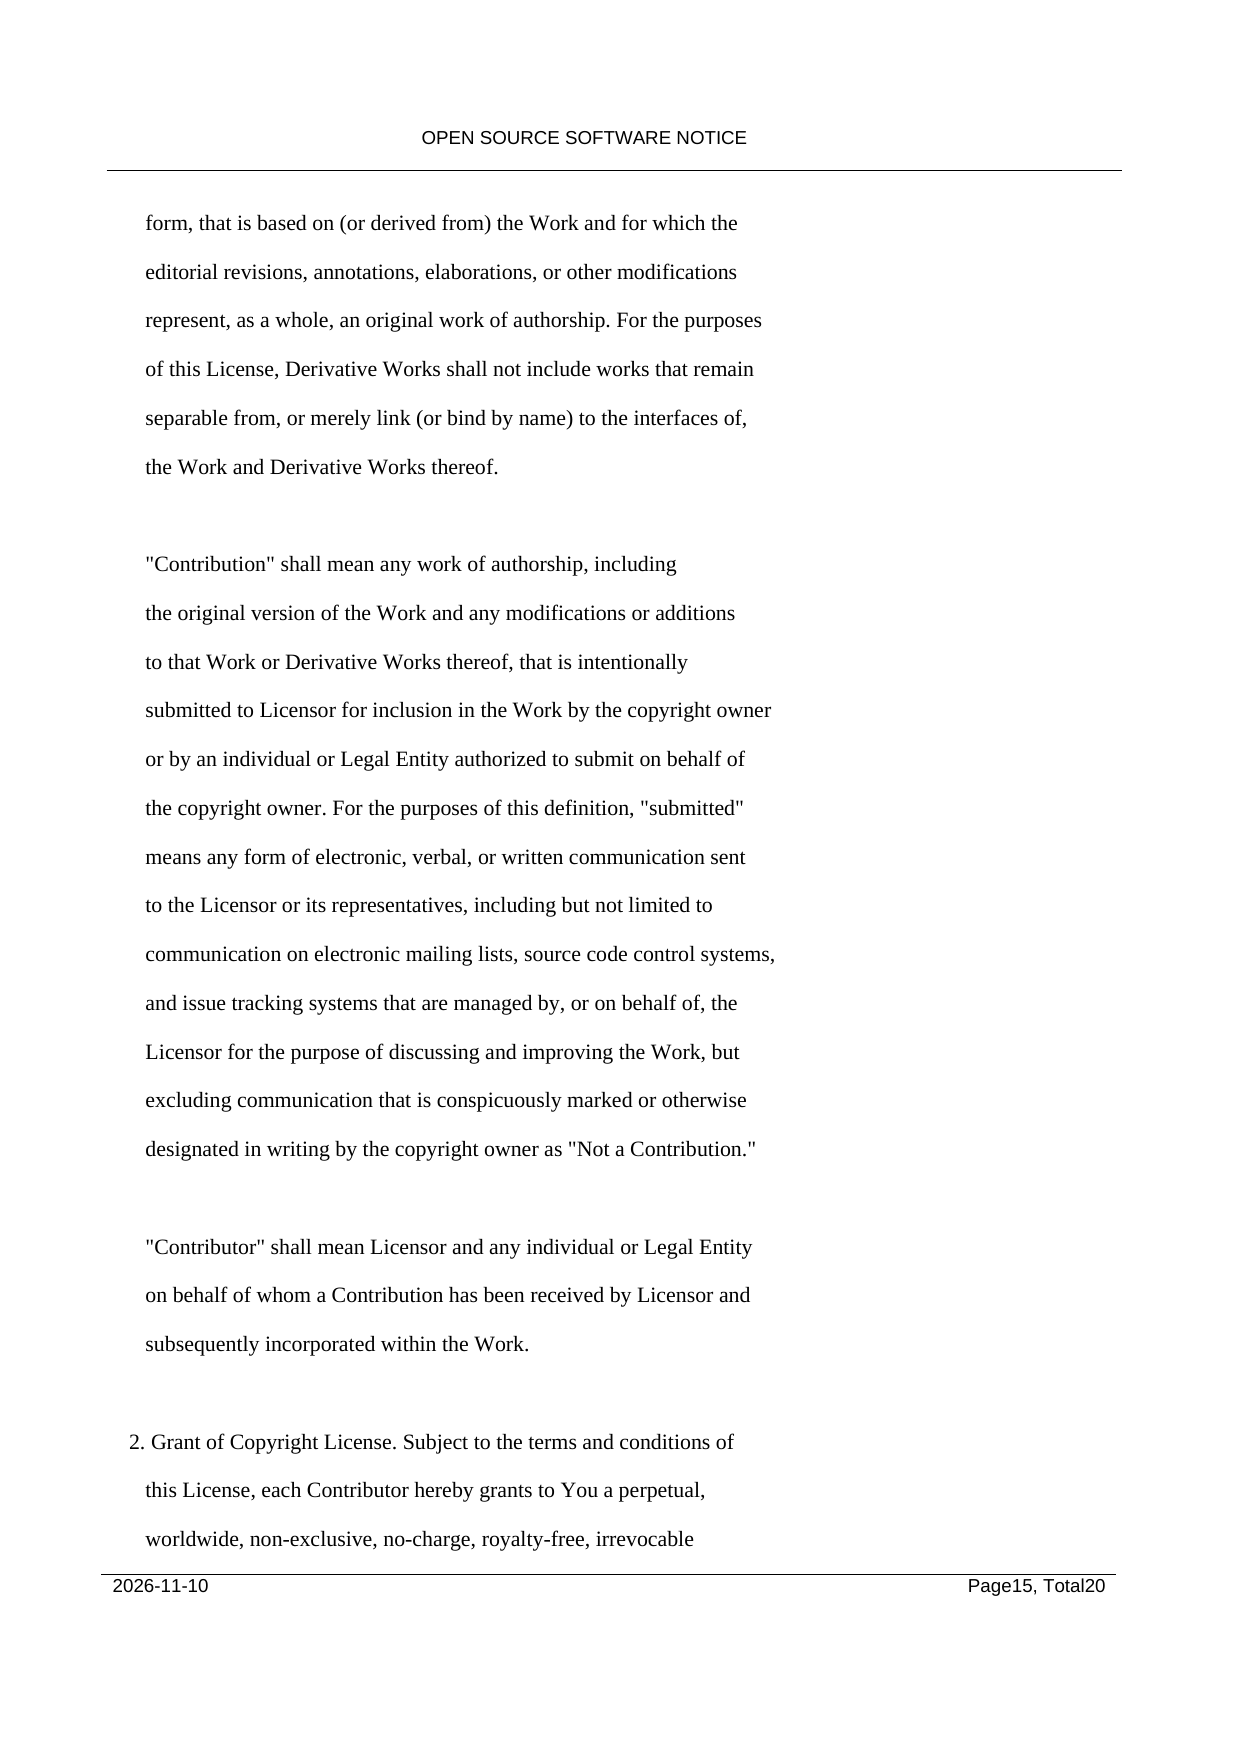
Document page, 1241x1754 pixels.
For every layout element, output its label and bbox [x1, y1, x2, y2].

text [112, 206, 1128, 1555]
